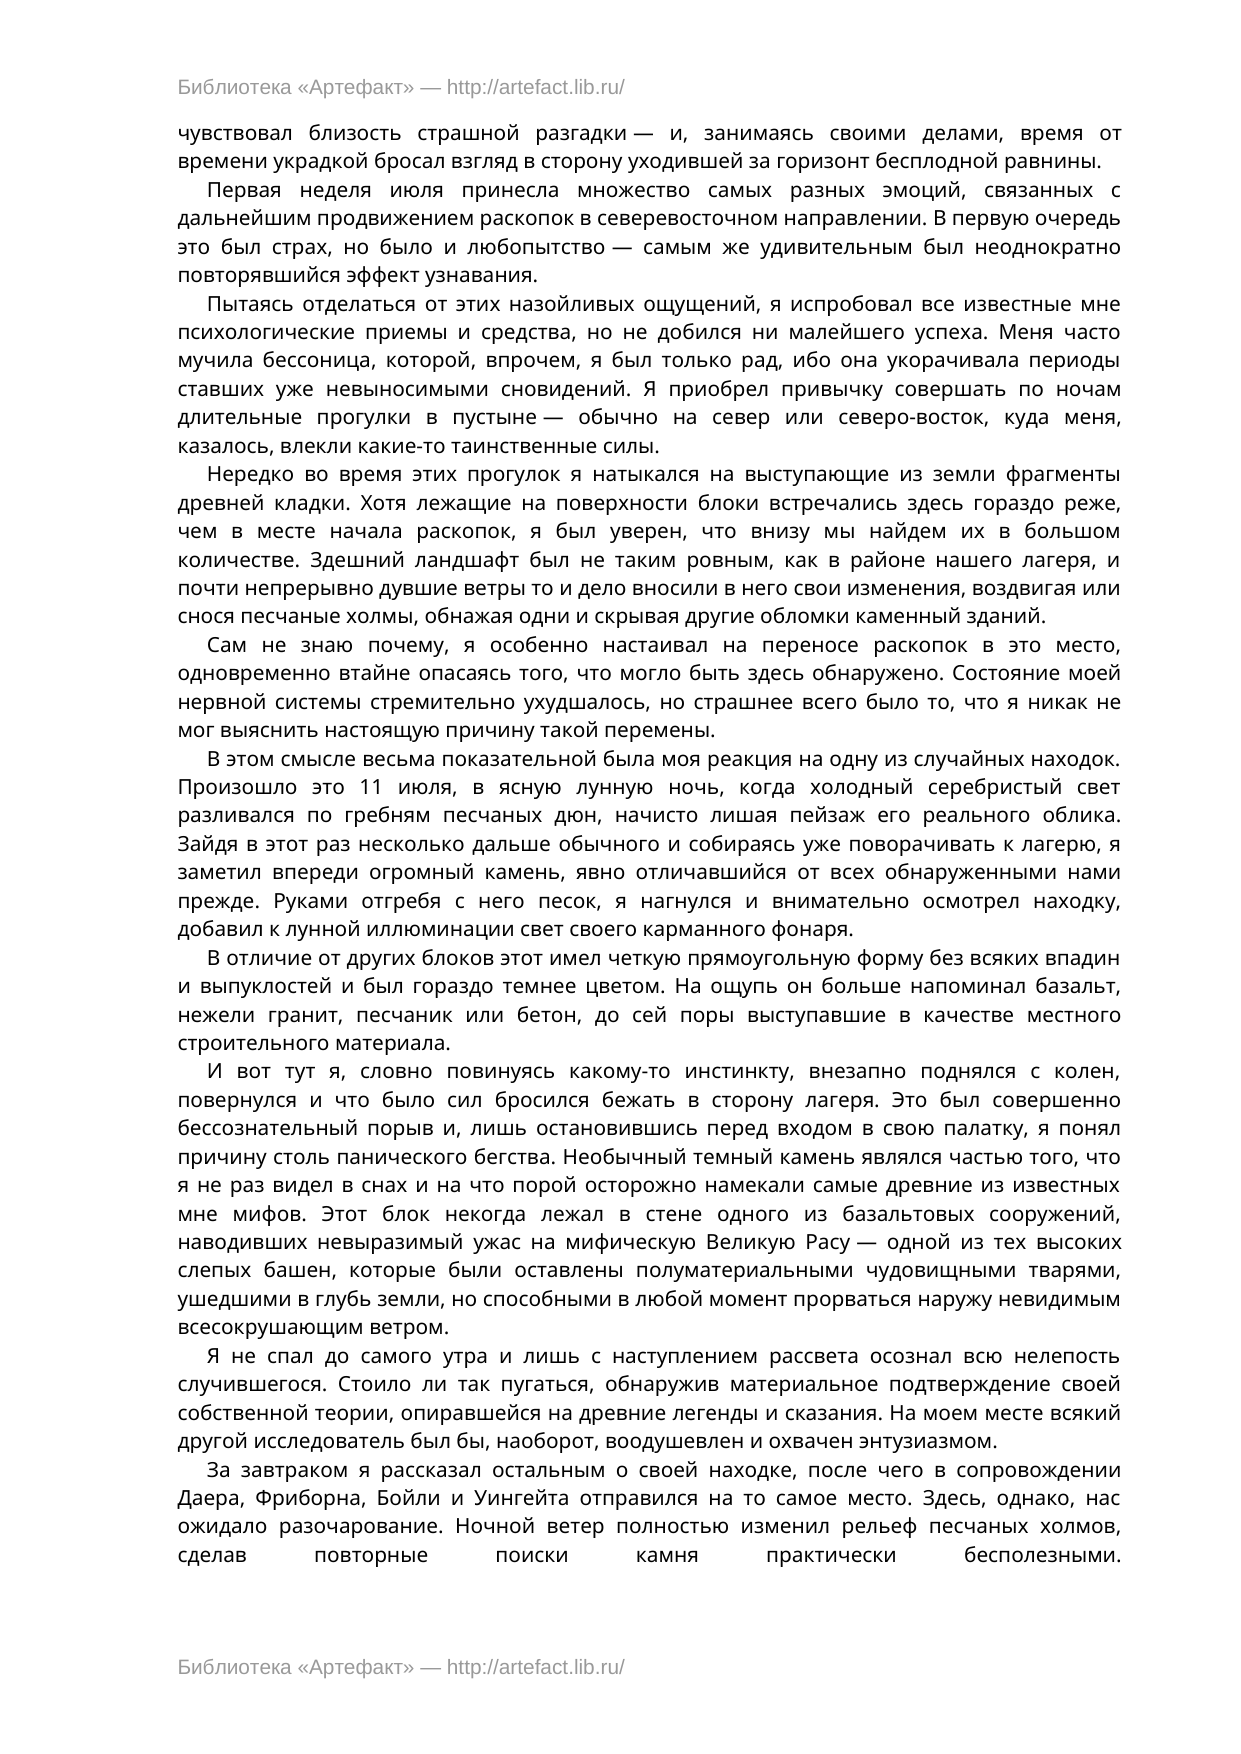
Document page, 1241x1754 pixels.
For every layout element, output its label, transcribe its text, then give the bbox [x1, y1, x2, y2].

text Я не спал до самого утра и лишь с наступлением рассвета осознал всю нелепость случившегося. Стоило ли так пугаться, обнаружив материальное подтверждение своей собственной теории, опиравшейся на древние легенды и сказания. На моем месте всякий другой исследователь был бы, наоборот, воодушевлен и охвачен энтузиазмом. [177, 1341, 1122, 1455]
text И вот тут я, словно повинуясь какому-то инстинкту, внезапно поднялся с колен, повернулся и что было сил бросился бежать в сторону лагеря. Это был совершенно бессознательный порыв и, лишь остановившись перед входом в свою палатку, я понял причину столь панического бегства. Необычный темный камень являлся частью того, что я не раз видел в снах и на что порой осторожно намекали самые древние из известных мне мифов. Этот блок некогда лежал в стене одного из базальтовых сооружений, наводивших невыразимый ужас на мифическую Великую Расу — одной из тех высоких слепых башен, которые были оставлены полуматериальными чудовищными тварями, ушедшими в глубь земли, но способными в любой момент прорваться наружу невидимым всесокрушающим ветром. [177, 1057, 1122, 1341]
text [177, 118, 1122, 175]
text В этом смысле весьма показательной была моя реакция на одну из случайных находок. Произошло это 11 июля, в ясную лунную ночь, когда холодный серебристый свет разливался по гребням песчаных дюн, начисто лишая пейзаж его реального облика. Зайдя в этот раз несколько дальше обычного и собираясь уже поворачивать к лагерю, я заметил впереди огромный камень, явно отличавшийся от всех обнаруженными нами прежде. Руками отгребя с него песок, я нагнулся и внимательно осмотрел находку, добавил к лунной иллюминации свет своего карманного фонаря. [177, 744, 1122, 943]
text Пытаясь отделаться от этих назойливых ощущений, я испробовал все известные мне психологические приемы и средства, но не добился ни малейшего успеха. Меня часто мучила бессоница, которой, впрочем, я был только рад, ибо она укорачивала периоды ставших уже невыносимыми сновидений. Я приобрел привычку совершать по ночам длительные прогулки в пустыне — обычно на север или северо-восток, куда меня, казалось, влекли какие-то таинственные силы. [177, 289, 1122, 459]
text За завтраком я рассказал остальным о своей находке, после чего в сопровождении Даера, Фриборна, Бойли и Уингейта отправился на то самое место. Здесь, однако, нас ожидало разочарование. Ночной ветер полностью изменил рельеф песчаных холмов, сделав повторные поиски камня практически бесполезными. [177, 1455, 1122, 1592]
text Первая неделя июля принесла множество самых разных эмоций, связанных с дальнейшим продвижением раскопок в северевосточном направлении. В первую очередь это был страх, но было и любопытство — самым же удивительным был неоднократно повторявшийся эффект узнавания. [177, 175, 1122, 289]
text В отличие от других блоков этот имел четкую прямоугольную форму без всяких впадин и выпуклостей и был гораздо темнее цветом. На ощупь он больше напоминал базальт, нежели гранит, песчаник или бетон, до сей поры выступавшие в качестве местного строительного материала. [177, 943, 1122, 1057]
text Сам не знаю почему, я особенно настаивал на переносе раскопок в это место, одновременно втайне опасаясь того, что могло быть здесь обнаружено. Состояние моей нервной системы стремительно ухудшалось, но страшнее всего было то, что я никак не мог выяснить настоящую причину такой перемены. [177, 630, 1122, 744]
text Нередко во время этих прогулок я натыкался на выступающие из земли фрагменты древней кладки. Хотя лежащие на поверхности блоки встречались здесь гораздо реже, чем в месте начала раскопок, я был уверен, что внизу мы найдем их в большом количестве. Здешний ландшафт был не таким ровным, как в районе нашего лагеря, и почти непрерывно дувшие ветры то и дело вносили в него свои изменения, воздвигая или снося песчаные холмы, обнажая одни и скрывая другие обломки каменный зданий. [177, 459, 1122, 630]
